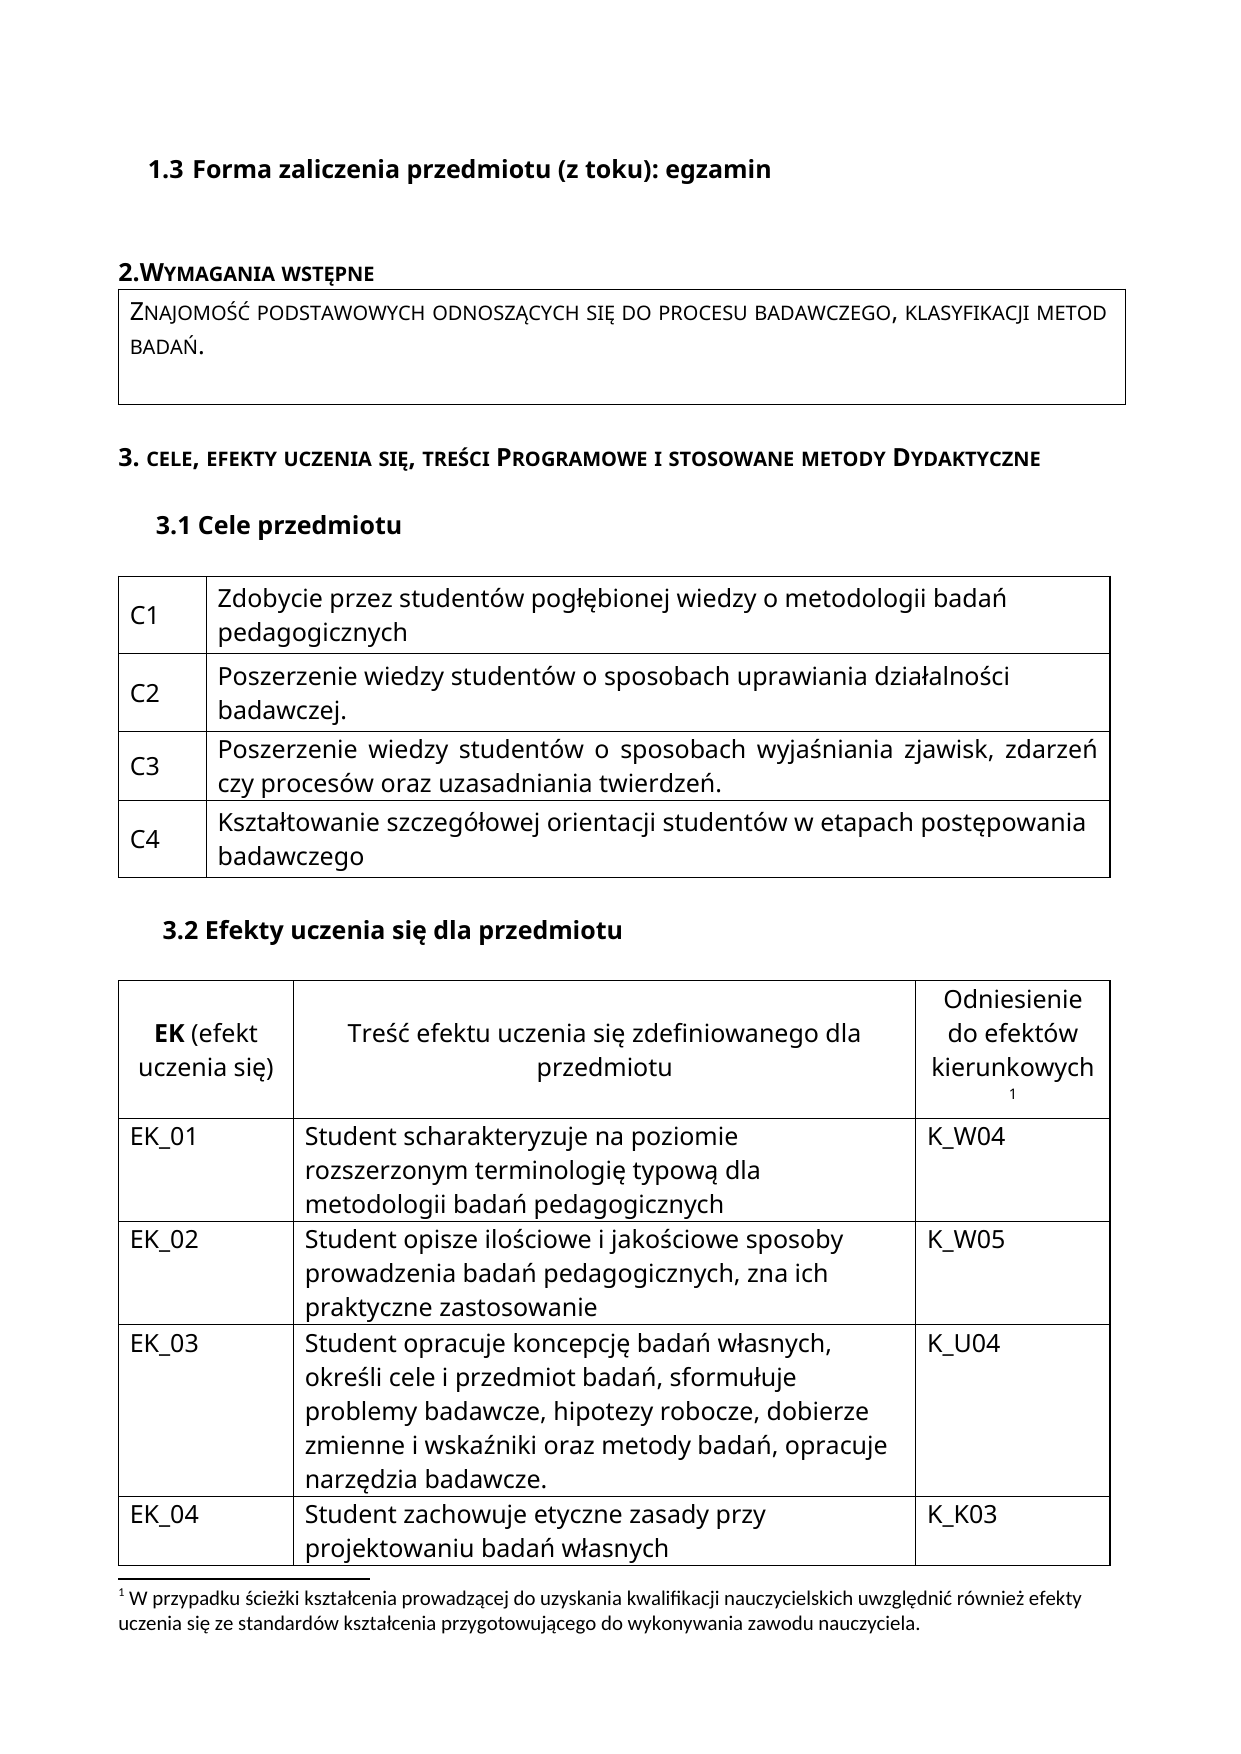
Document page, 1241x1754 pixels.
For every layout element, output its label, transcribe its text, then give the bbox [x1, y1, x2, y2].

text 1.3 Forma zaliczenia przedmiotu (z toku): egzamin [148, 152, 1122, 186]
table_cell K_W05 [916, 1222, 1109, 1324]
text 3. cele, efekty uczenia się, treści Programowe i stosowane metody Dydaktyczne [118, 439, 1122, 473]
table_header Odniesienie do efektów kierunkowych [916, 981, 1109, 1118]
table_cell K_K03 [916, 1497, 1109, 1565]
table_cell Student zachowuje etyczne zasady przy projektowaniu badań własnych [294, 1497, 915, 1565]
table_cell EK_04 [119, 1497, 293, 1565]
table_cell Kształtowanie szczegółowej orientacji studentów w etapach postępowania badawczego [207, 801, 1109, 877]
table_header Znajomość podstawowych odnoszących się do procesu badawczego, klasyfikacji metod badań. [119, 290, 1125, 404]
table_cell C3 [119, 732, 206, 800]
table_cell Student opisze ilościowe i jakościowe sposoby prowadzenia badań pedagogicznych, zna ich praktyczne zastosowanie [294, 1222, 915, 1324]
table_cell EK_02 [119, 1222, 293, 1324]
table_cell C2 [119, 654, 206, 731]
table_cell C4 [119, 801, 206, 877]
table_header Treść efektu uczenia się zdefiniowanego dla przedmiotu [294, 981, 915, 1118]
text 3.1 Cele przedmiotu [156, 507, 1122, 541]
table_cell EK_01 [119, 1119, 293, 1221]
table_cell Poszerzenie wiedzy studentów o sposobach uprawiania działalności badawczej. [207, 654, 1109, 731]
table_cell Student scharakteryzuje na poziomie rozszerzonym terminologię typową dla metodologii badań pedagogicznych [294, 1119, 915, 1221]
table_cell K_U04 [916, 1325, 1109, 1496]
table_header EK (efekt uczenia się) [119, 981, 293, 1118]
table_cell Poszerzenie wiedzy studentów o sposobach wyjaśniania zjawisk, zdarzeń czy procesów oraz uzasadniania twierdzeń. [207, 732, 1109, 800]
table_cell Student opracuje koncepcję badań własnych, określi cele i przedmiot badań, sformułuje problemy badawcze, hipotezy robocze, dobierze zmienne i wskaźniki oraz metody badań, opracuje narzędzia badawcze. [294, 1325, 915, 1496]
text 3.2 Efekty uczenia się dla przedmiotu [162, 912, 1122, 946]
text 2.Wymagania wstępne [118, 254, 1122, 288]
table_header C1 [119, 577, 206, 653]
table_header Zdobycie przez studentów pogłębionej wiedzy o metodologii badań pedagogicznych [207, 577, 1109, 653]
table_cell K_W04 [916, 1119, 1109, 1221]
table_cell EK_03 [119, 1325, 293, 1496]
